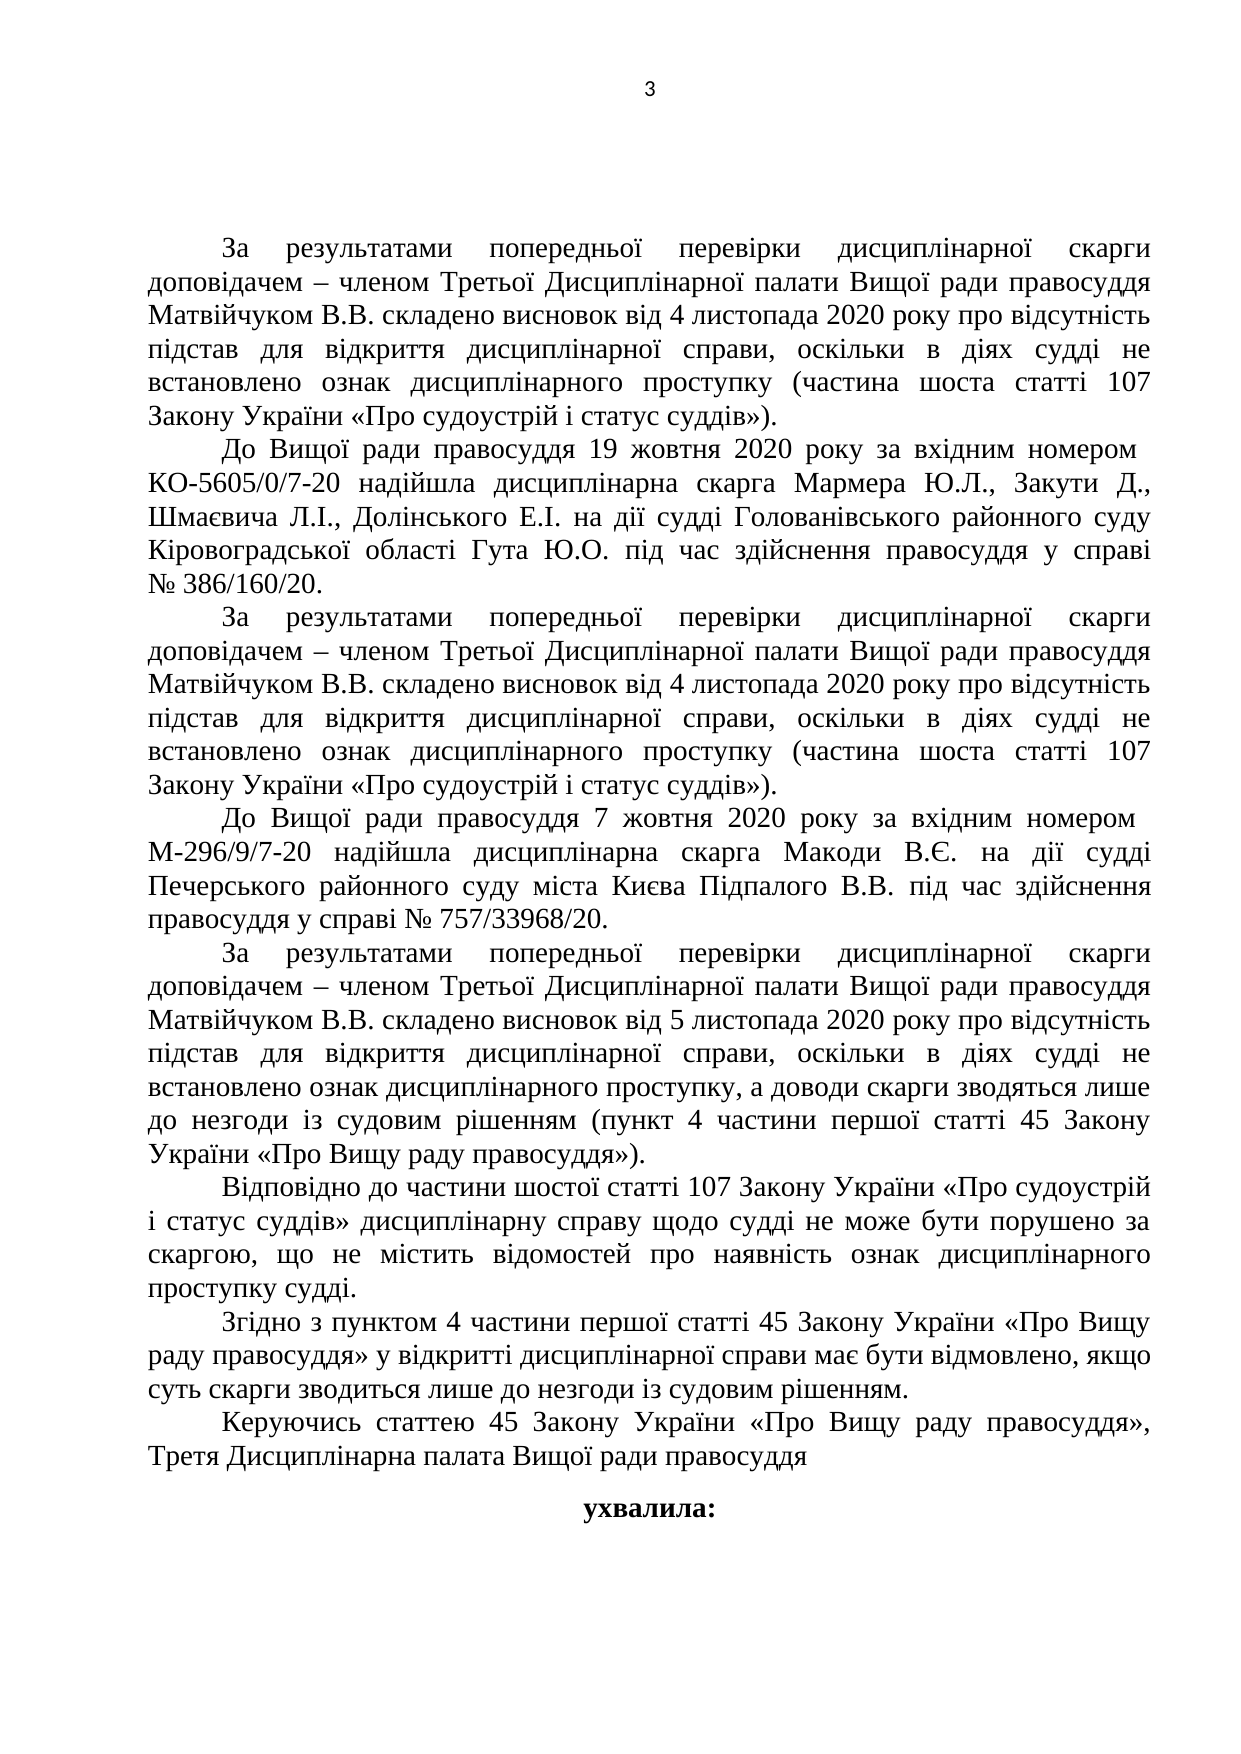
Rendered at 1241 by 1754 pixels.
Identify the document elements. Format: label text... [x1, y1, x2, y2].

text Відповідно до частини шостої статті 107 Закону України «Про судоустрій і статус суддів» дисциплінарну справу щодо судді не може бути порушено за скаргою, що не містить відомостей про наявність ознак дисциплінарного проступку судді. [148, 1169, 1152, 1304]
text ухвалила: [148, 1491, 1152, 1524]
text Керуючись статтею 45 Закону України «Про Вищу раду правосуддя», Третя Дисциплінарна палата Вищої ради правосуддя [148, 1404, 1152, 1471]
text Згідно з пунктом 4 частини першої статті 45 Закону України «Про Вищу раду правосуддя» у відкритті дисциплінарної справи має бути відмовлено, якщо суть скарги зводиться лише до незгоди із судовим рішенням. [148, 1304, 1152, 1404]
text За результатами попередньої перевірки дисциплінарної скарги доповідачем – членом Третьої Дисциплінарної палати Вищої ради правосуддя Матвійчуком В.В. складено висновок від 5 листопада 2020 року про відсутність підстав для відкриття дисциплінарної справи, оскільки в діях судді не встановлено ознак дисциплінарного проступку, а доводи скарги зводяться лише до незгоди із судовим рішенням (пункт 4 частини першої статті 45 Закону України «Про Вищу раду правосуддя»). [148, 935, 1152, 1169]
text За результатами попередньої перевірки дисциплінарної скарги доповідачем – членом Третьої Дисциплінарної палати Вищої ради правосуддя Матвійчуком В.В. складено висновок від 4 листопада 2020 року про відсутність підстав для відкриття дисциплінарної справи, оскільки в діях судді не встановлено ознак дисциплінарного проступку (частина шоста статті 107 Закону України «Про судоустрій і статус суддів»). [148, 230, 1152, 432]
text До Вищої ради правосуддя 19 жовтня 2020 року за вхідним номером КО-5605/0/7-20 надійшла дисциплінарна скарга Мармера Ю.Л., Закути Д., Шмаєвича Л.І., Долінського Е.І. на дії судді Голованівського районного суду Кіровоградської області Гута Ю.О. під час здійснення правосуддя у справі № 386/160/20. [148, 432, 1152, 599]
text До Вищої ради правосуддя 7 жовтня 2020 року за вхідним номером М-296/9/7-20 надійшла дисциплінарна скарга Макоди В.Є. на дії судді Печерського районного суду міста Києва Підпалого В.В. під час здійснення правосуддя у справі № 757/33968/20. [148, 801, 1152, 935]
text За результатами попередньої перевірки дисциплінарної скарги доповідачем – членом Третьої Дисциплінарної палати Вищої ради правосуддя Матвійчуком В.В. складено висновок від 4 листопада 2020 року про відсутність підстав для відкриття дисциплінарної справи, оскільки в діях судді не встановлено ознак дисциплінарного проступку (частина шоста статті 107 Закону України «Про судоустрій і статус суддів»). [148, 599, 1152, 801]
